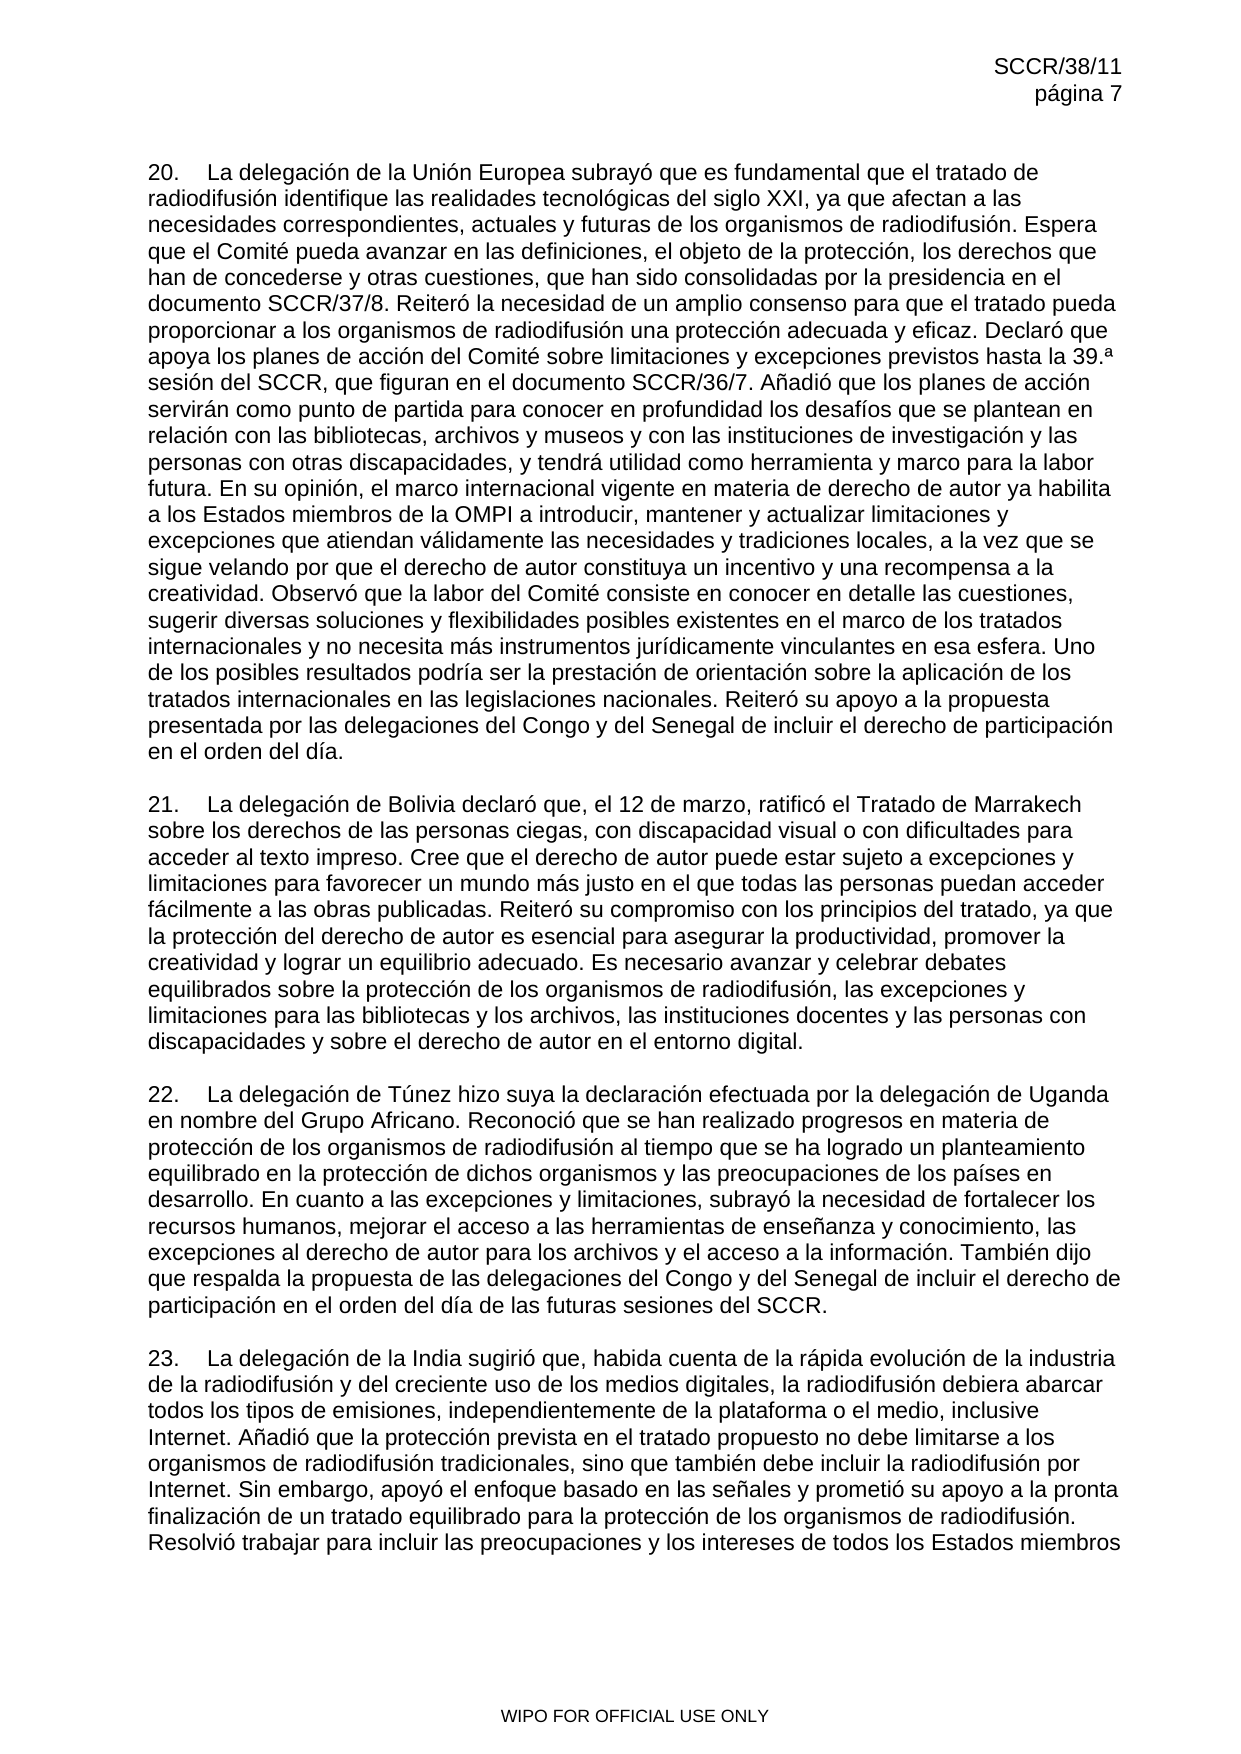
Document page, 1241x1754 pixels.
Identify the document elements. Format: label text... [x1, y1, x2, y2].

list La delegación de Túnez hizo suya la declaración efectuada por la delegación de Uganda en nombre del Grupo Africano. Reconoció que se han realizado progresos en materia de protección de los organismos de radiodifusión al tiempo que se ha logrado un planteamiento equilibrado en la protección de dichos organismos y las preocupaciones de los países en desarrollo. En cuanto a las excepciones y limitaciones, subrayó la necesidad de fortalecer los recursos humanos, mejorar el acceso a las herramientas de enseñanza y conocimiento, las excepciones al derecho de autor para los archivos y el acceso a la información. También dijo que respalda la propuesta de las delegaciones del Congo y del Senegal de incluir el derecho de participación en el orden del día de las futuras sesiones del SCCR. [148, 1081, 1122, 1318]
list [148, 1344, 1122, 1555]
list La delegación de la Unión Europea subrayó que es fundamental que el tratado de radiodifusión identifique las realidades tecnológicas del siglo XXI, ya que afectan a las necesidades correspondientes, actuales y futuras de los organismos de radiodifusión. Espera que el Comité pueda avanzar en las definiciones, el objeto de la protección, los derechos que han de concederse y otras cuestiones, que han sido consolidadas por la presidencia en el documento SCCR/37/8. Reiteró la necesidad de un amplio consenso para que el tratado pueda proporcionar a los organismos de radiodifusión una protección adecuada y eficaz. Declaró que apoya los planes de acción del Comité sobre limitaciones y excepciones previstos hasta la 39.ª sesión del SCCR, que figuran en el documento SCCR/36/7. Añadió que los planes de acción servirán como punto de partida para conocer en profundidad los desafíos que se plantean en relación con las bibliotecas, archivos y museos y con las instituciones de investigación y las personas con otras discapacidades, y tendrá utilidad como herramienta y marco para la labor futura. En su opinión, el marco internacional vigente en materia de derecho de autor ya habilita a los Estados miembros de la OMPI a introducir, mantener y actualizar limitaciones y excepciones que atiendan válidamente las necesidades y tradiciones locales, a la vez que se sigue velando por que el derecho de autor constituya un incentivo y una recompensa a la creatividad. Observó que la labor del Comité consiste en conocer en detalle las cuestiones, sugerir diversas soluciones y flexibilidades posibles existentes en el marco de los tratados internacionales y no necesita más instrumentos jurídicamente vinculantes en esa esfera. Uno de los posibles resultados podría ser la prestación de orientación sobre la aplicación de los tratados internacionales en las legislaciones nacionales. Reiteró su apoyo a la propuesta presentada por las delegaciones del Congo y del Senegal de incluir el derecho de participación en el orden del día. [148, 158, 1122, 765]
list La delegación de Bolivia declaró que, el 12 de marzo, ratificó el Tratado de Marrakech sobre los derechos de las personas ciegas, con discapacidad visual o con dificultades para acceder al texto impreso. Cree que el derecho de autor puede estar sujeto a excepciones y limitaciones para favorecer un mundo más justo en el que todas las personas puedan acceder fácilmente a las obras publicadas. Reiteró su compromiso con los principios del tratado, ya que la protección del derecho de autor es esencial para asegurar la productividad, promover la creatividad y lograr un equilibrio adecuado. Es necesario avanzar y celebrar debates equilibrados sobre la protección de los organismos de radiodifusión, las excepciones y limitaciones para las bibliotecas y los archivos, las instituciones docentes y las personas con discapacidades y sobre el derecho de autor en el entorno digital. [148, 791, 1122, 1054]
